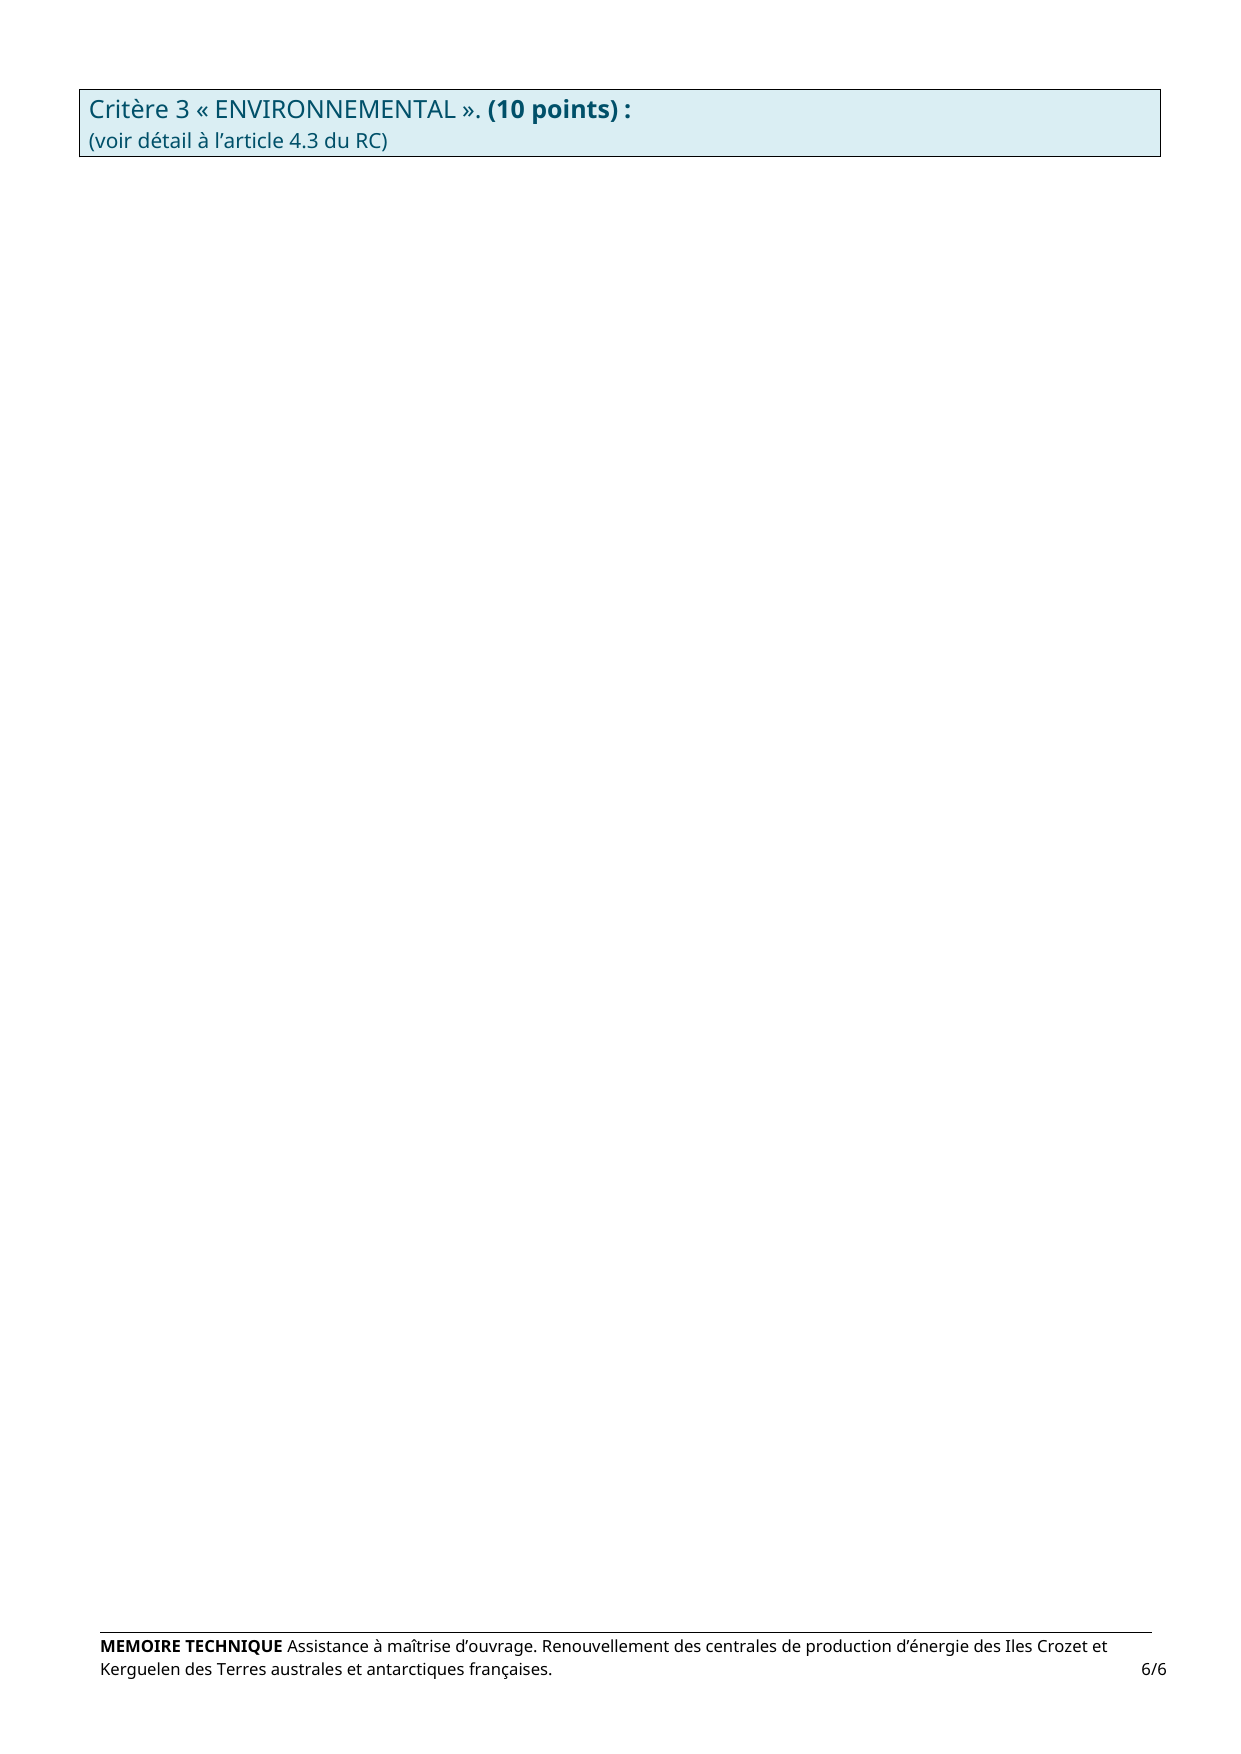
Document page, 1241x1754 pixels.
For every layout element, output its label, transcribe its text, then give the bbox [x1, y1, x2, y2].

text Critère 3 « ENVIRONNEMENTAL ». (10 points) : [80, 90, 1160, 123]
text (voir détail à l’article 4.3 du RC) [80, 123, 1160, 156]
